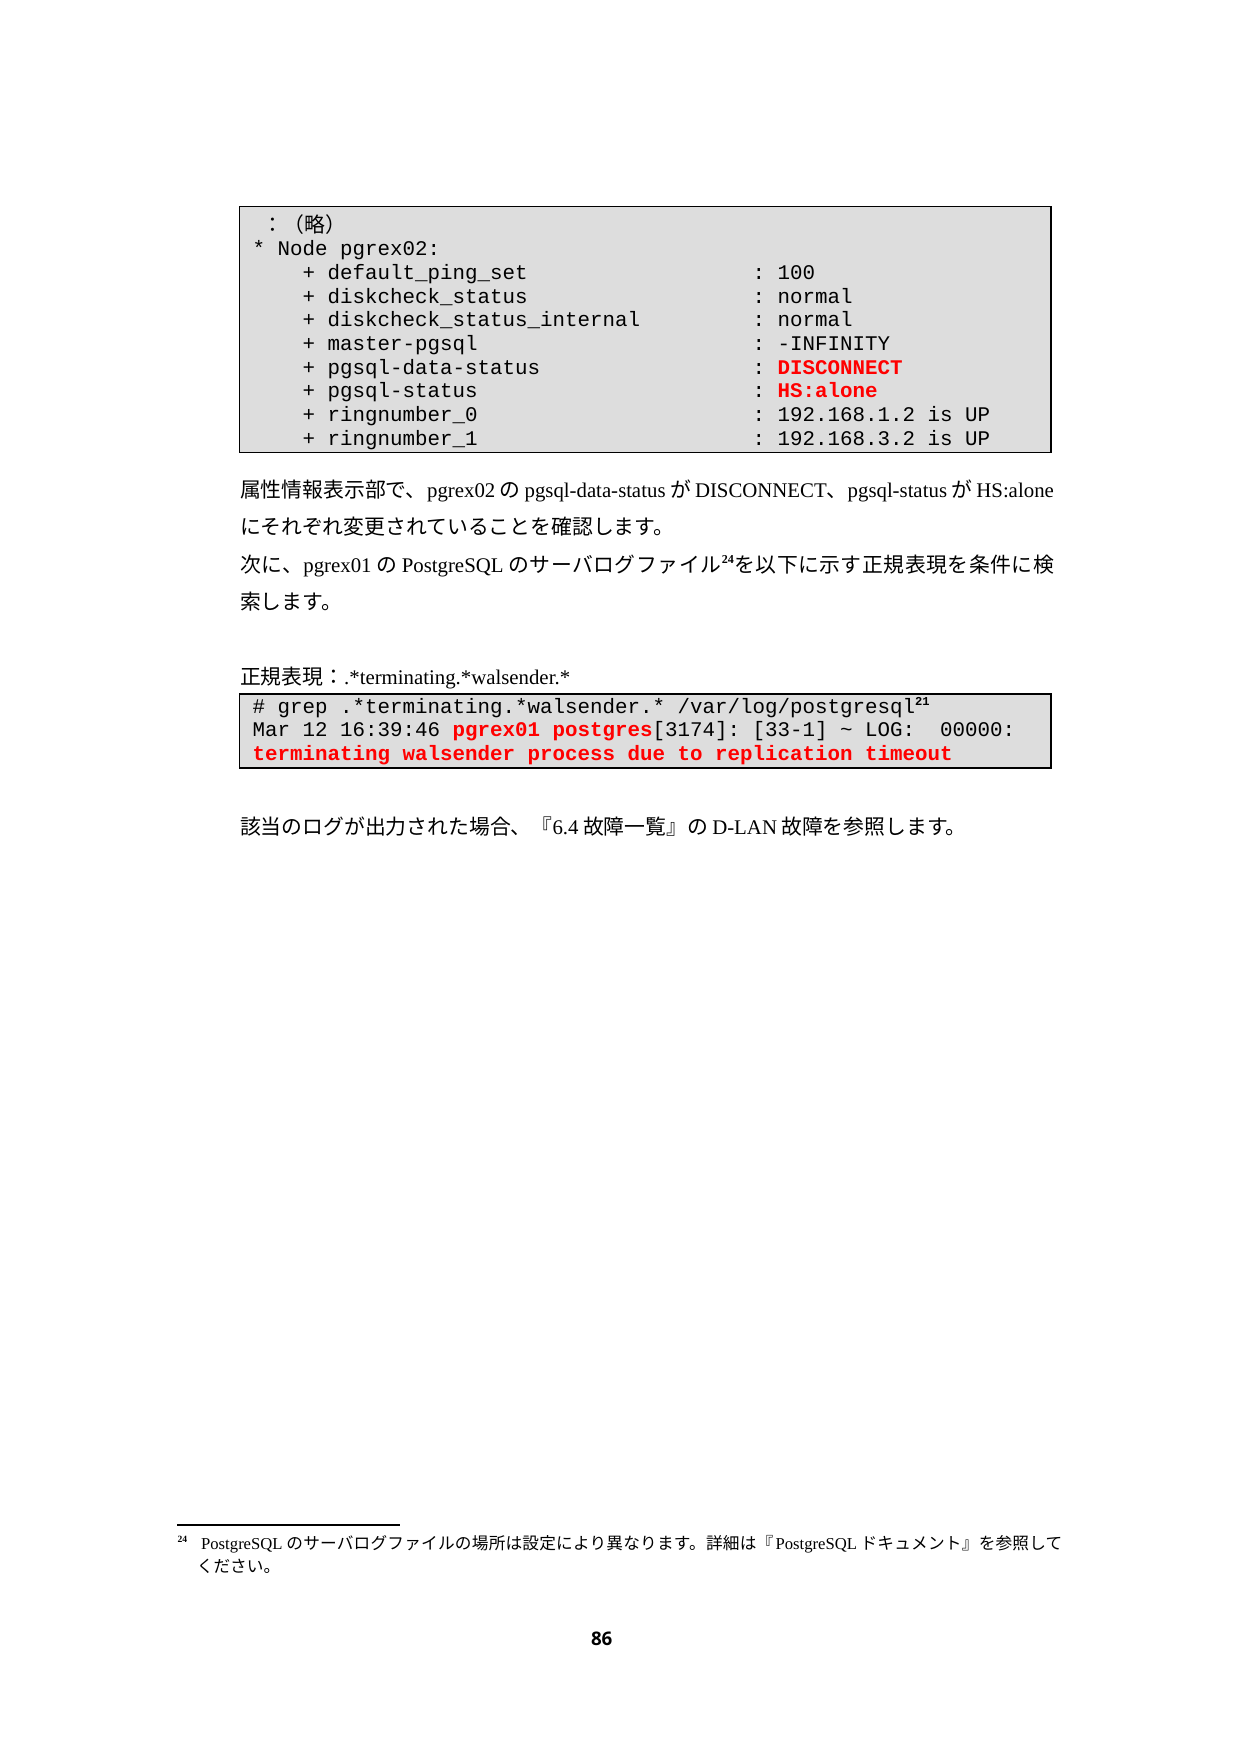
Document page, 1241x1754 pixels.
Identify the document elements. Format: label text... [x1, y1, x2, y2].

text 正規表現：.*terminating.*walsender.* [240, 657, 1054, 694]
text 属性情報表示部で、pgrex02のpgsql-data-statusがDISCONNECT、pgsql-statusがHS:aloneにそれぞれ変更されていることを確認します。 [240, 469, 1054, 544]
text 該当のログが出力された場合、『6.4 故障一覧』のD-LAN故障を参照します。 [240, 807, 1054, 844]
text 次に、pgrex01のPostgreSQLのサーバログファイルを以下に示す正規表現を条件に検索します。 [240, 544, 1054, 619]
